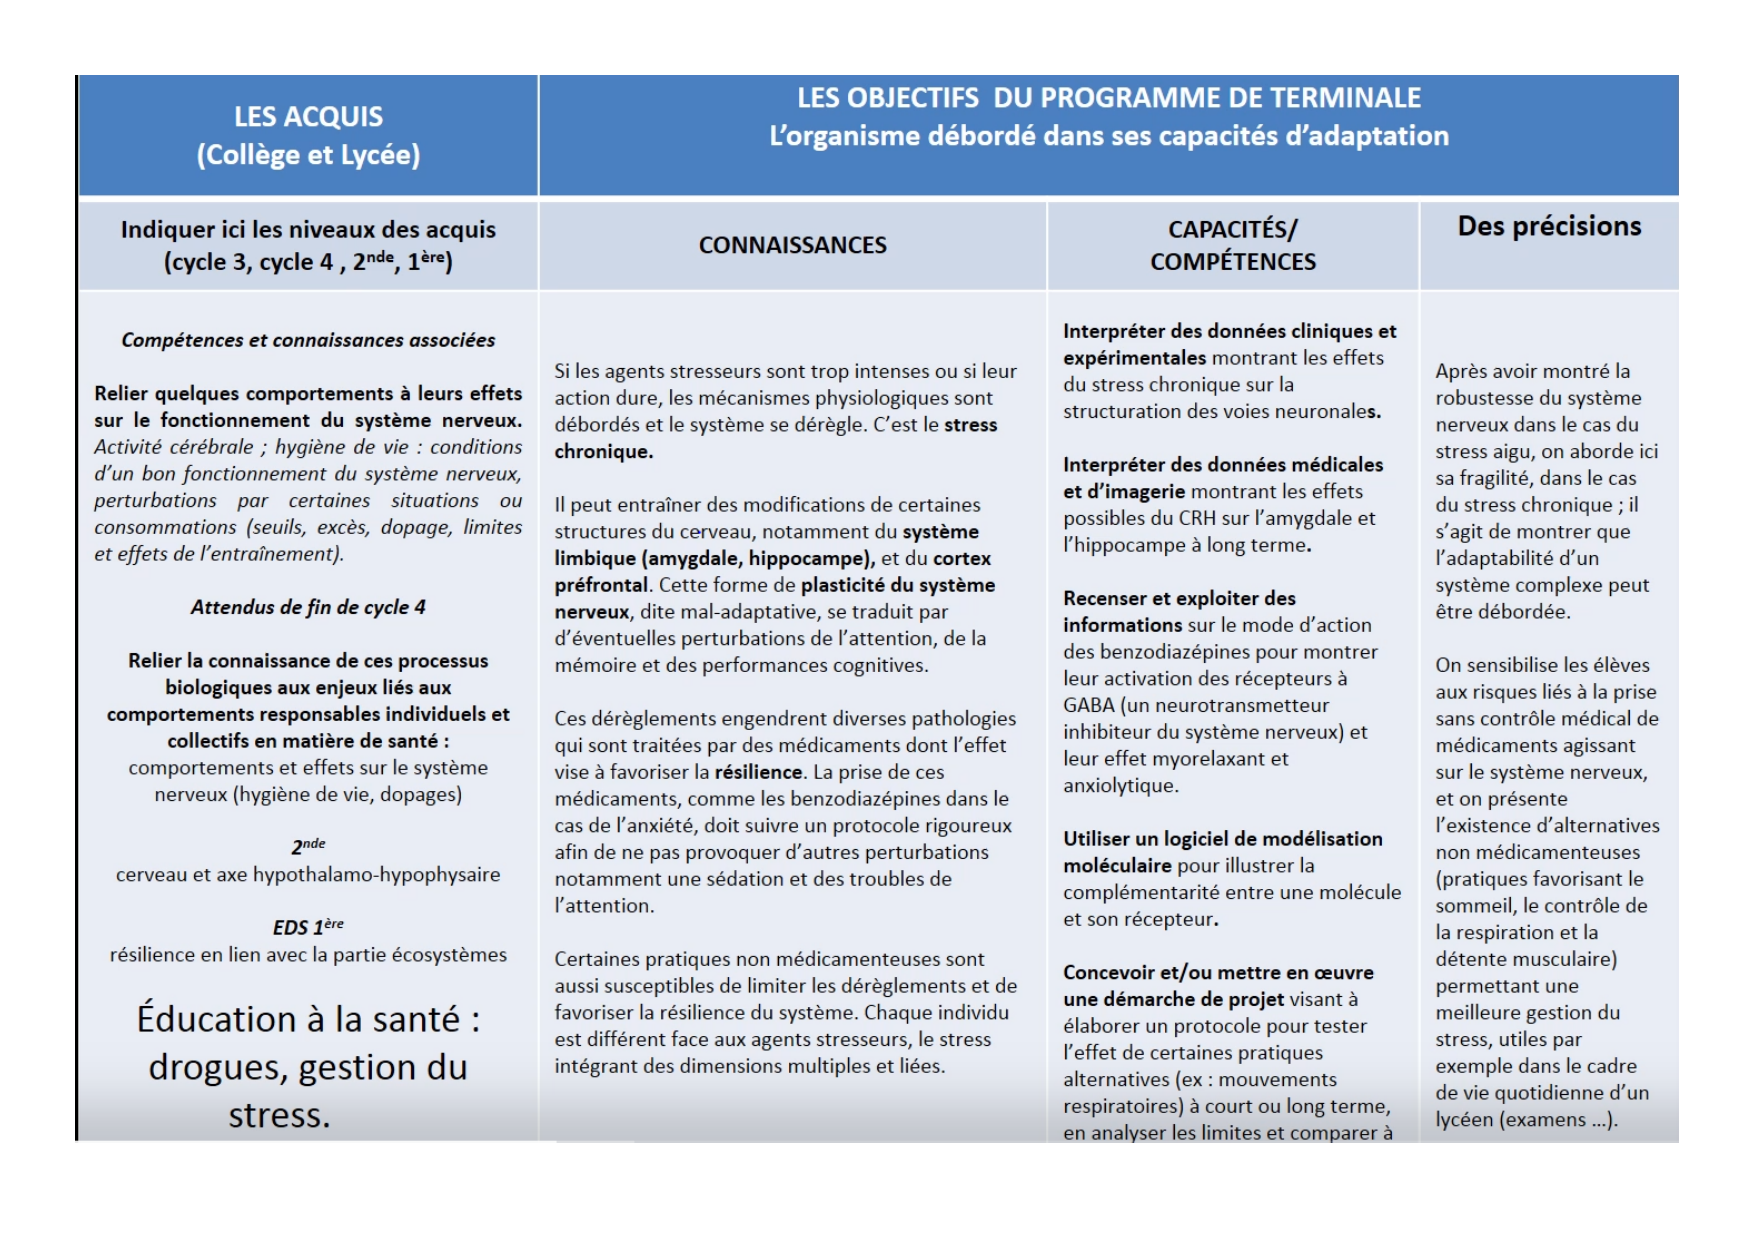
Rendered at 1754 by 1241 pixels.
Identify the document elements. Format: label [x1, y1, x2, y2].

picture [75, 75, 1679, 1143]
